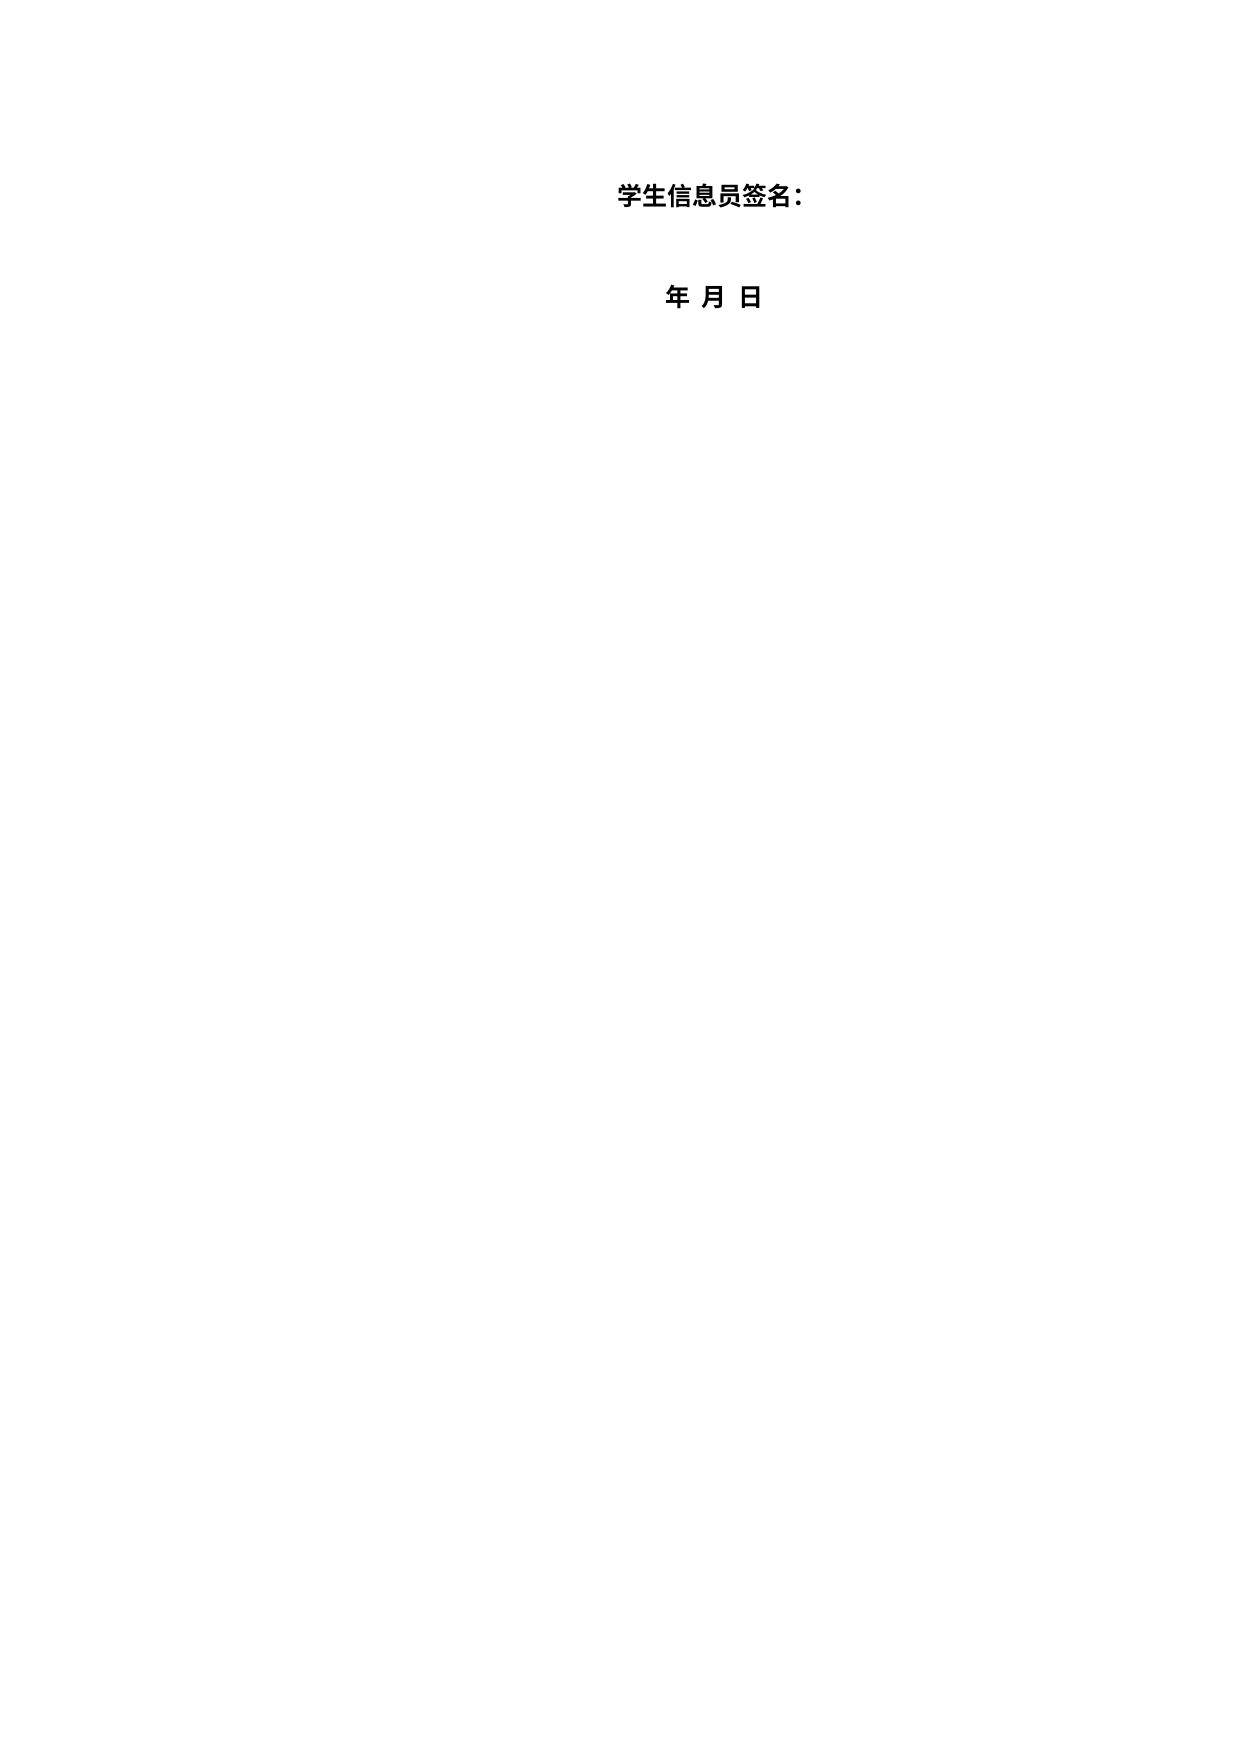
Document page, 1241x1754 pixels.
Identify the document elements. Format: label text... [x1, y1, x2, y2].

text 学生信息员签名： [187, 162, 1053, 227]
text 年 月 日 [187, 263, 1053, 328]
